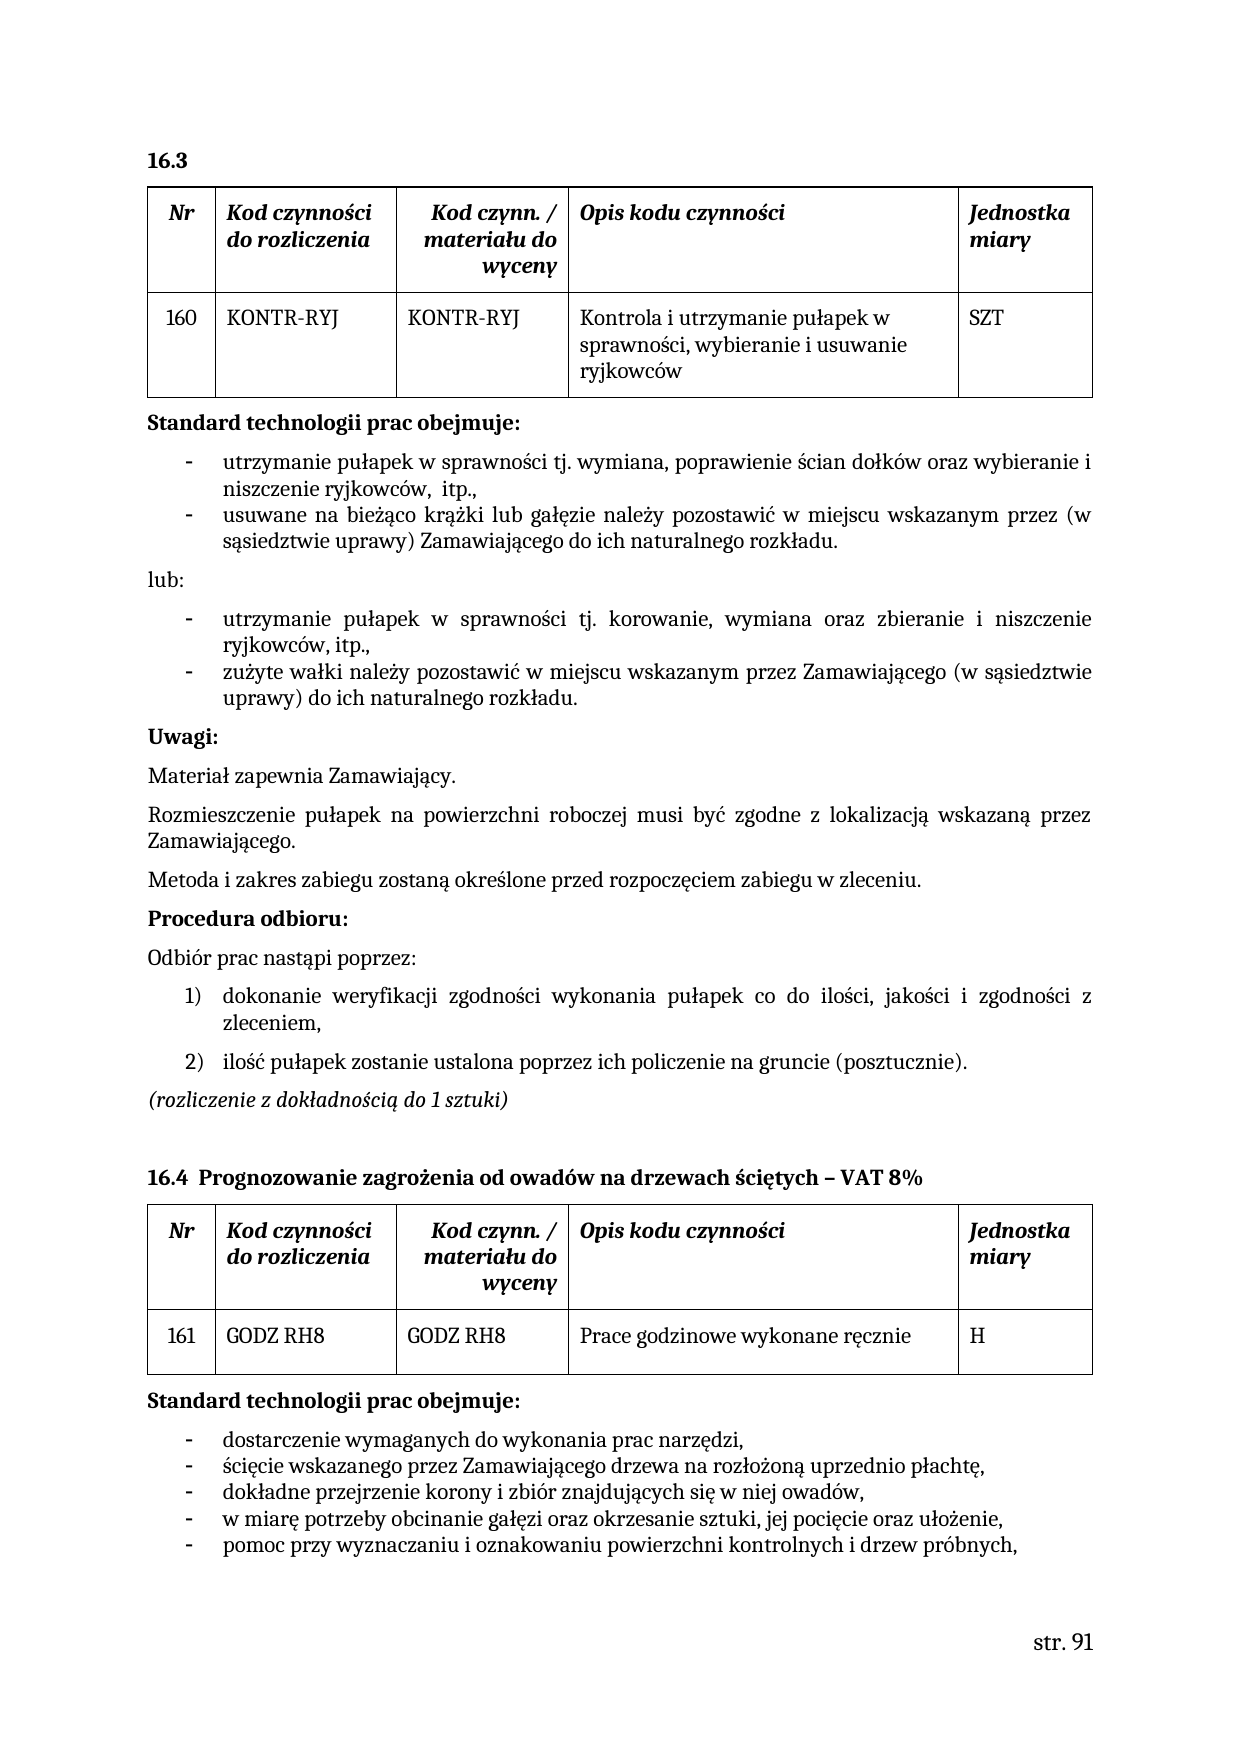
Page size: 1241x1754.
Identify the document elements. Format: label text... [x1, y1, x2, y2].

list w miarę potrzeby obcinanie gałęzi oraz okrzesanie sztuki, jej pocięcie oraz ułożenie, [185, 1506, 1093, 1532]
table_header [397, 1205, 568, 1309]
text Materiał zapewnia Zamawiający. [148, 763, 1093, 789]
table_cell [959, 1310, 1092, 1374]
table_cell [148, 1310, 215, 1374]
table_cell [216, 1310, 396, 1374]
text 16.4 Prognozowanie zagrożenia od owadów na drzewach ściętych – VAT 8% [148, 1165, 1093, 1191]
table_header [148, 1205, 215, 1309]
list dokładne przejrzenie korony i zbiór znajdujących się w niej owadów, [185, 1479, 1093, 1506]
list usuwane na bieżąco krążki lub gałęzie należy pozostawić w miejscu wskazanym przez (w sąsiedztwie uprawy) Zamawiającego do ich naturalnego rozkładu. [185, 502, 1093, 554]
text Odbiór prac nastąpi poprzez: [148, 944, 1093, 971]
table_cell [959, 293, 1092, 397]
list ilość pułapek zostanie ustalona poprzez ich policzenie na gruncie (posztucznie). [185, 1048, 1093, 1075]
list dokonanie weryfikacji zgodności wykonania pułapek co do ilości, jakości i zgodności z zleceniem, [185, 983, 1093, 1036]
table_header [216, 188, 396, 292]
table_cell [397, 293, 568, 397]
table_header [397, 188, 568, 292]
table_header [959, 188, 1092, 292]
text Rozmieszczenie pułapek na powierzchni roboczej musi być zgodne z lokalizacją wskazaną przez Zamawiającego. [148, 801, 1093, 854]
list ścięcie wskazanego przez Zamawiającego drzewa na rozłożoną uprzednio płachtę, [185, 1453, 1093, 1479]
list dostarczenie wymaganych do wykonania prac narzędzi, [185, 1426, 1093, 1453]
text lub: [148, 567, 1093, 593]
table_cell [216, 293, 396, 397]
text Uwagi: [148, 724, 1093, 750]
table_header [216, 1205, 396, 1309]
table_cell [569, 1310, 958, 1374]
text 16.3 [148, 148, 1093, 174]
text Standard technologii prac obejmuje: [148, 410, 1093, 437]
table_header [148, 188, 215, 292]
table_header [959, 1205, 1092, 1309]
text Standard technologii prac obejmuje: [148, 1388, 1093, 1414]
list zużyte wałki należy pozostawić w miejscu wskazanym przez Zamawiającego (w sąsiedztwie uprawy) do ich naturalnego rozkładu. [185, 658, 1093, 711]
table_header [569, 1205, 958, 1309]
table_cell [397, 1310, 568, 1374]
list utrzymanie pułapek w sprawności tj. wymiana, poprawienie ścian dołków oraz wybieranie i niszczenie ryjkowców, itp., [185, 449, 1093, 502]
text Procedura odbioru: [148, 906, 1093, 932]
list pomoc przy wyznaczaniu i oznakowaniu powierzchni kontrolnych i drzew próbnych, [185, 1532, 1093, 1558]
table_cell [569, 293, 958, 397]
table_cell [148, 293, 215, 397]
list utrzymanie pułapek w sprawności tj. korowanie, wymiana oraz zbieranie i niszczenie ryjkowców, itp., [185, 606, 1093, 658]
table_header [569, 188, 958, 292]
text (rozliczenie z dokładnością do 1 sztuki) [148, 1087, 1093, 1114]
text Metoda i zakres zabiegu zostaną określone przed rozpoczęciem zabiegu w zleceniu. [148, 867, 1093, 893]
